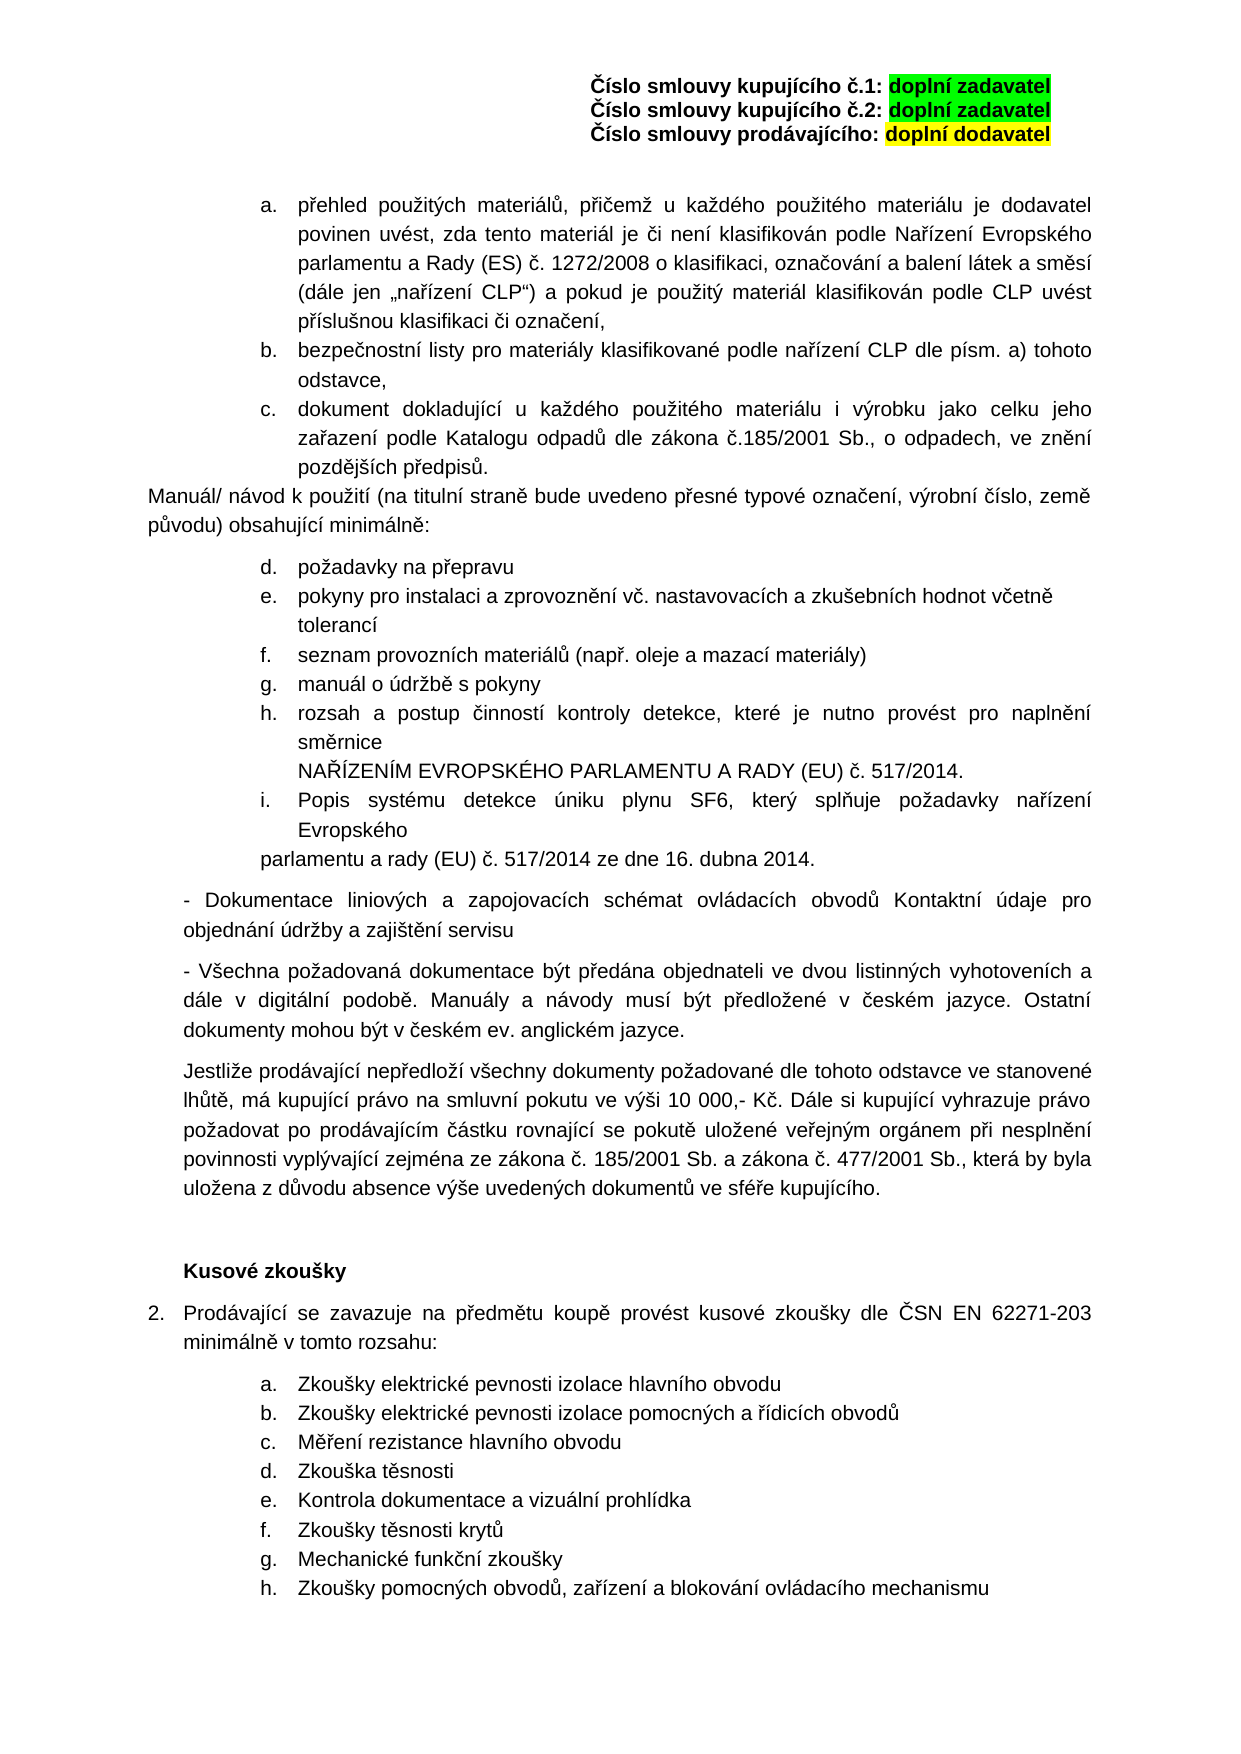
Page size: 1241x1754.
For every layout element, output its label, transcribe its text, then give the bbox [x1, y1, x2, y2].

list Zkoušky pomocných obvodů, zařízení a blokování ovládacího mechanismu [260, 1571, 1093, 1600]
list seznam provozních materiálů (např. oleje a mazací materiály) [260, 637, 1093, 666]
list přehled použitých materiálů, přičemž u každého použitého materiálu je dodavatel povinen uvést, zda tento materiál je či není klasifikován podle Nařízení Evropského parlamentu a Rady (ES) č. 1272/2008 o klasifikaci, označování a balení látek a směsí (dále jen „nařízení CLP“) a pokud je použitý materiál klasifikován podle CLP uvést příslušnou klasifikaci či označení, [260, 187, 1093, 333]
list manuál o údržbě s pokyny [260, 666, 1093, 696]
list Zkoušky těsnosti krytů [260, 1512, 1093, 1541]
list NAŘÍZENÍM EVROPSKÉHO PARLAMENTU A RADY (EU) č. 517/2014. [298, 754, 1093, 783]
text - Dokumentace liniových a zapojovacích schémat ovládacích obvodů Kontaktní údaje pro objednání údržby a zajištění servisu [183, 883, 1093, 941]
list Popis systému detekce úniku plynu SF6, který splňuje požadavky nařízení Evropského [260, 783, 1093, 841]
text parlamentu a rady (EU) č. 517/2014 ze dne 16. dubna 2014. [260, 841, 1093, 871]
text Kusové zkoušky [148, 1254, 1093, 1283]
text Manuál/ návod k použití (na titulní straně bude uvedeno přesné typové označení, výrobní číslo, země původu) obsahující minimálně: [148, 479, 1093, 537]
list Zkouška těsnosti [260, 1454, 1093, 1483]
list požadavky na přepravu [260, 550, 1093, 579]
list Zkoušky elektrické pevnosti izolace pomocných a řídicích obvodů [260, 1396, 1093, 1425]
list bezpečnostní listy pro materiály klasifikované podle nařízení CLP dle písm. a) tohoto odstavce, [260, 333, 1093, 391]
text Jestliže prodávající nepředloží všechny dokumenty požadované dle tohoto odstavce ve stanovené lhůtě, má kupující právo na smluvní pokutu ve výši 10 000,- Kč. Dále si kupující vyhrazuje právo požadovat po prodávajícím částku rovnající se pokutě uložené veřejným orgánem při nesplnění povinnosti vyplývající zejména ze zákona č. 185/2001 Sb. a zákona č. 477/2001 Sb., která by byla uložena z důvodu absence výše uvedených dokumentů ve sféře kupujícího. [183, 1054, 1093, 1200]
list Prodávající se zavazuje na předmětu koupě provést kusové zkoušky dle ČSN EN 62271-203 minimálně v tomto rozsahu: [148, 1296, 1093, 1354]
text - Všechna požadovaná dokumentace být předána objednateli ve dvou listinných vyhotoveních a dále v digitální podobě. Manuály a návody musí být předložené v českém jazyce. Ostatní dokumenty mohou být v českém ev. anglickém jazyce. [183, 954, 1093, 1041]
list tolerancí [298, 608, 1093, 637]
list rozsah a postup činností kontroly detekce, které je nutno provést pro naplnění směrnice [260, 696, 1093, 754]
list Kontrola dokumentace a vizuální prohlídka [260, 1483, 1093, 1512]
list Mechanické funkční zkoušky [260, 1541, 1093, 1571]
list Zkoušky elektrické pevnosti izolace hlavního obvodu [260, 1366, 1093, 1396]
list dokument dokladující u každého použitého materiálu i výrobku jako celku jeho zařazení podle Katalogu odpadů dle zákona č.185/2001 Sb., o odpadech, ve znění pozdějších předpisů. [260, 391, 1093, 479]
list Měření rezistance hlavního obvodu [260, 1425, 1093, 1454]
list pokyny pro instalaci a zprovoznění vč. nastavovacích a zkušebních hodnot včetně [260, 579, 1093, 608]
